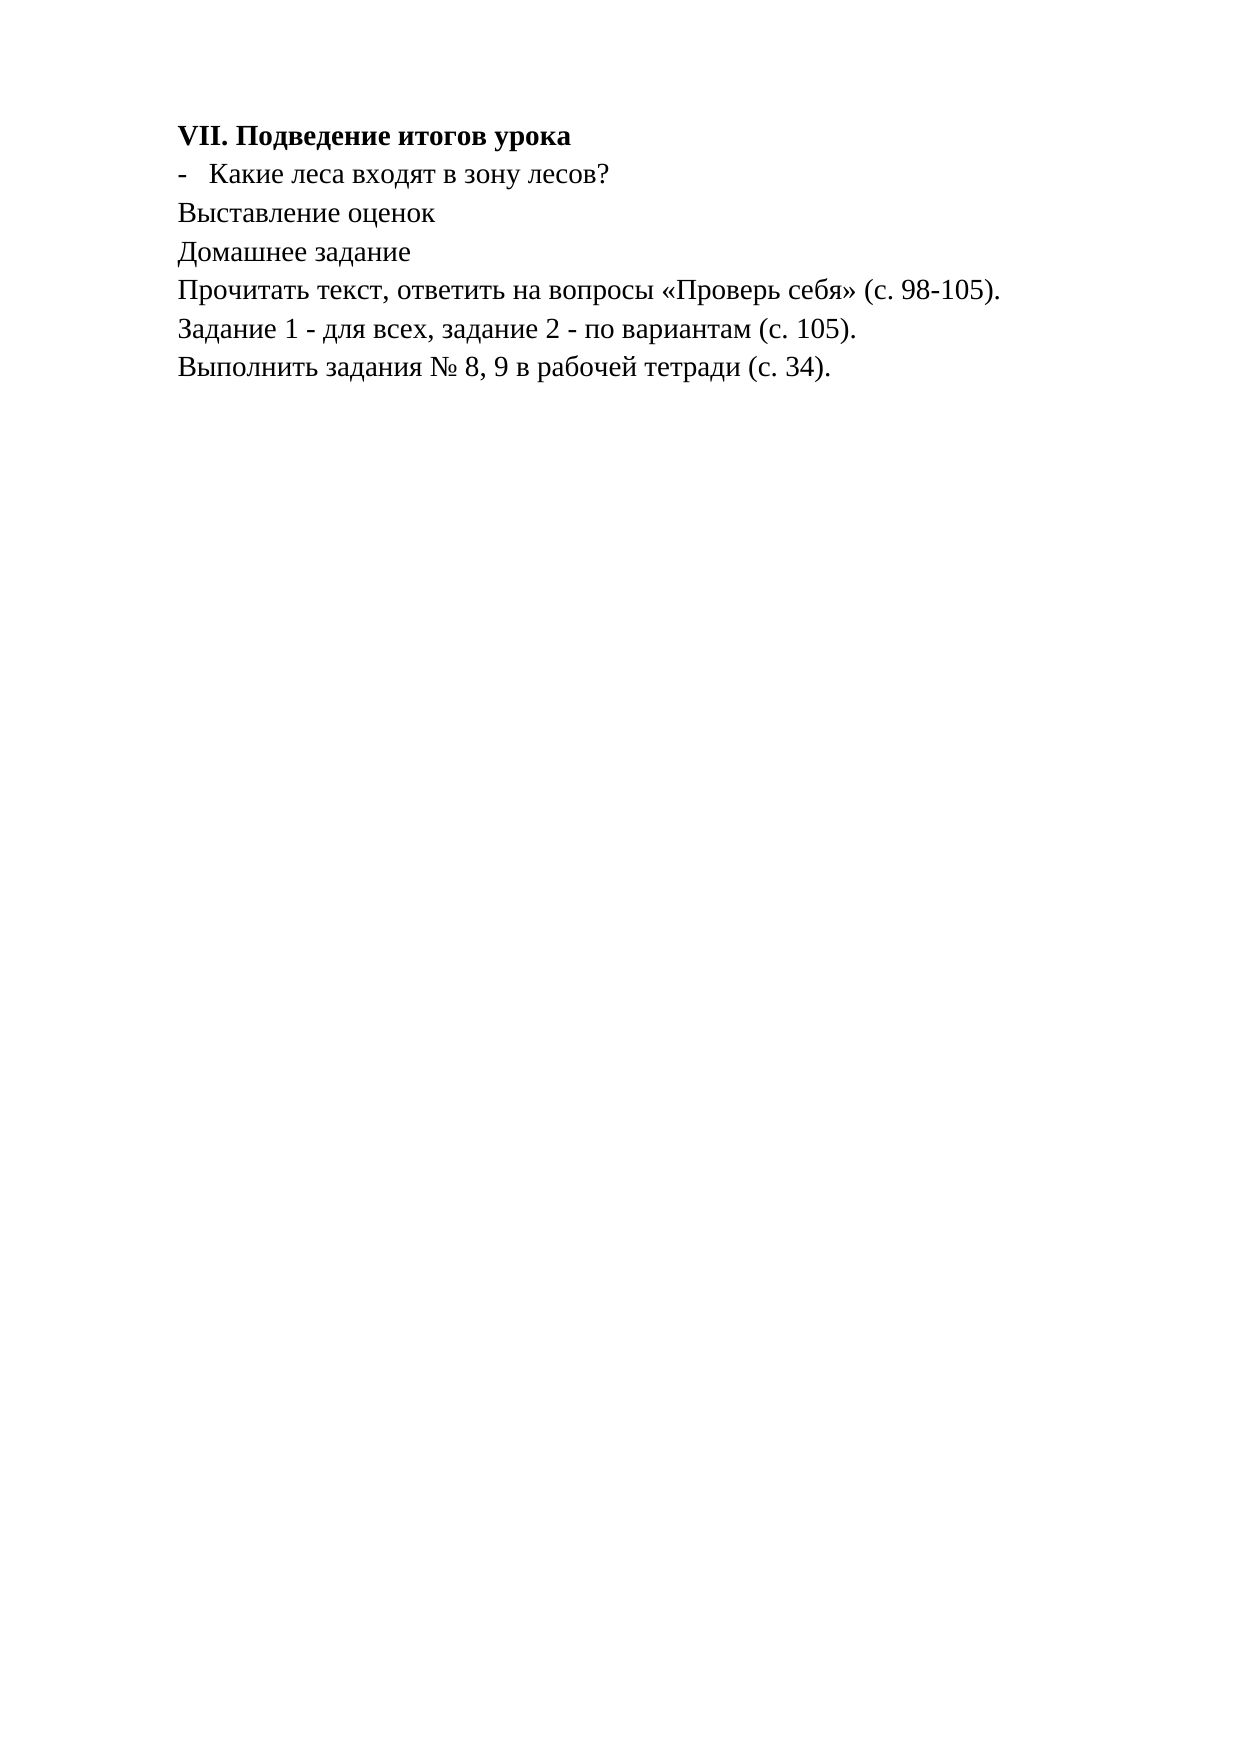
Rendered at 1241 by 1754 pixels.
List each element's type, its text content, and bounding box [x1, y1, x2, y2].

text - Какие леса входят в зону лесов? [177, 157, 1152, 190]
text Прочитать текст, ответить на вопросы «Проверь себя» (с. 98-105). [177, 272, 1152, 306]
text Домашнее задание [177, 234, 1152, 267]
text Выполнить задания № 8, 9 в рабочей тетради (с. 34). [177, 349, 1152, 383]
text Задание 1 - для всех, задание 2 - по вариантам (с. 105). [177, 311, 1152, 344]
text VII. Подведение итогов урока [177, 118, 1152, 152]
text Выставление оценок [177, 195, 1152, 229]
